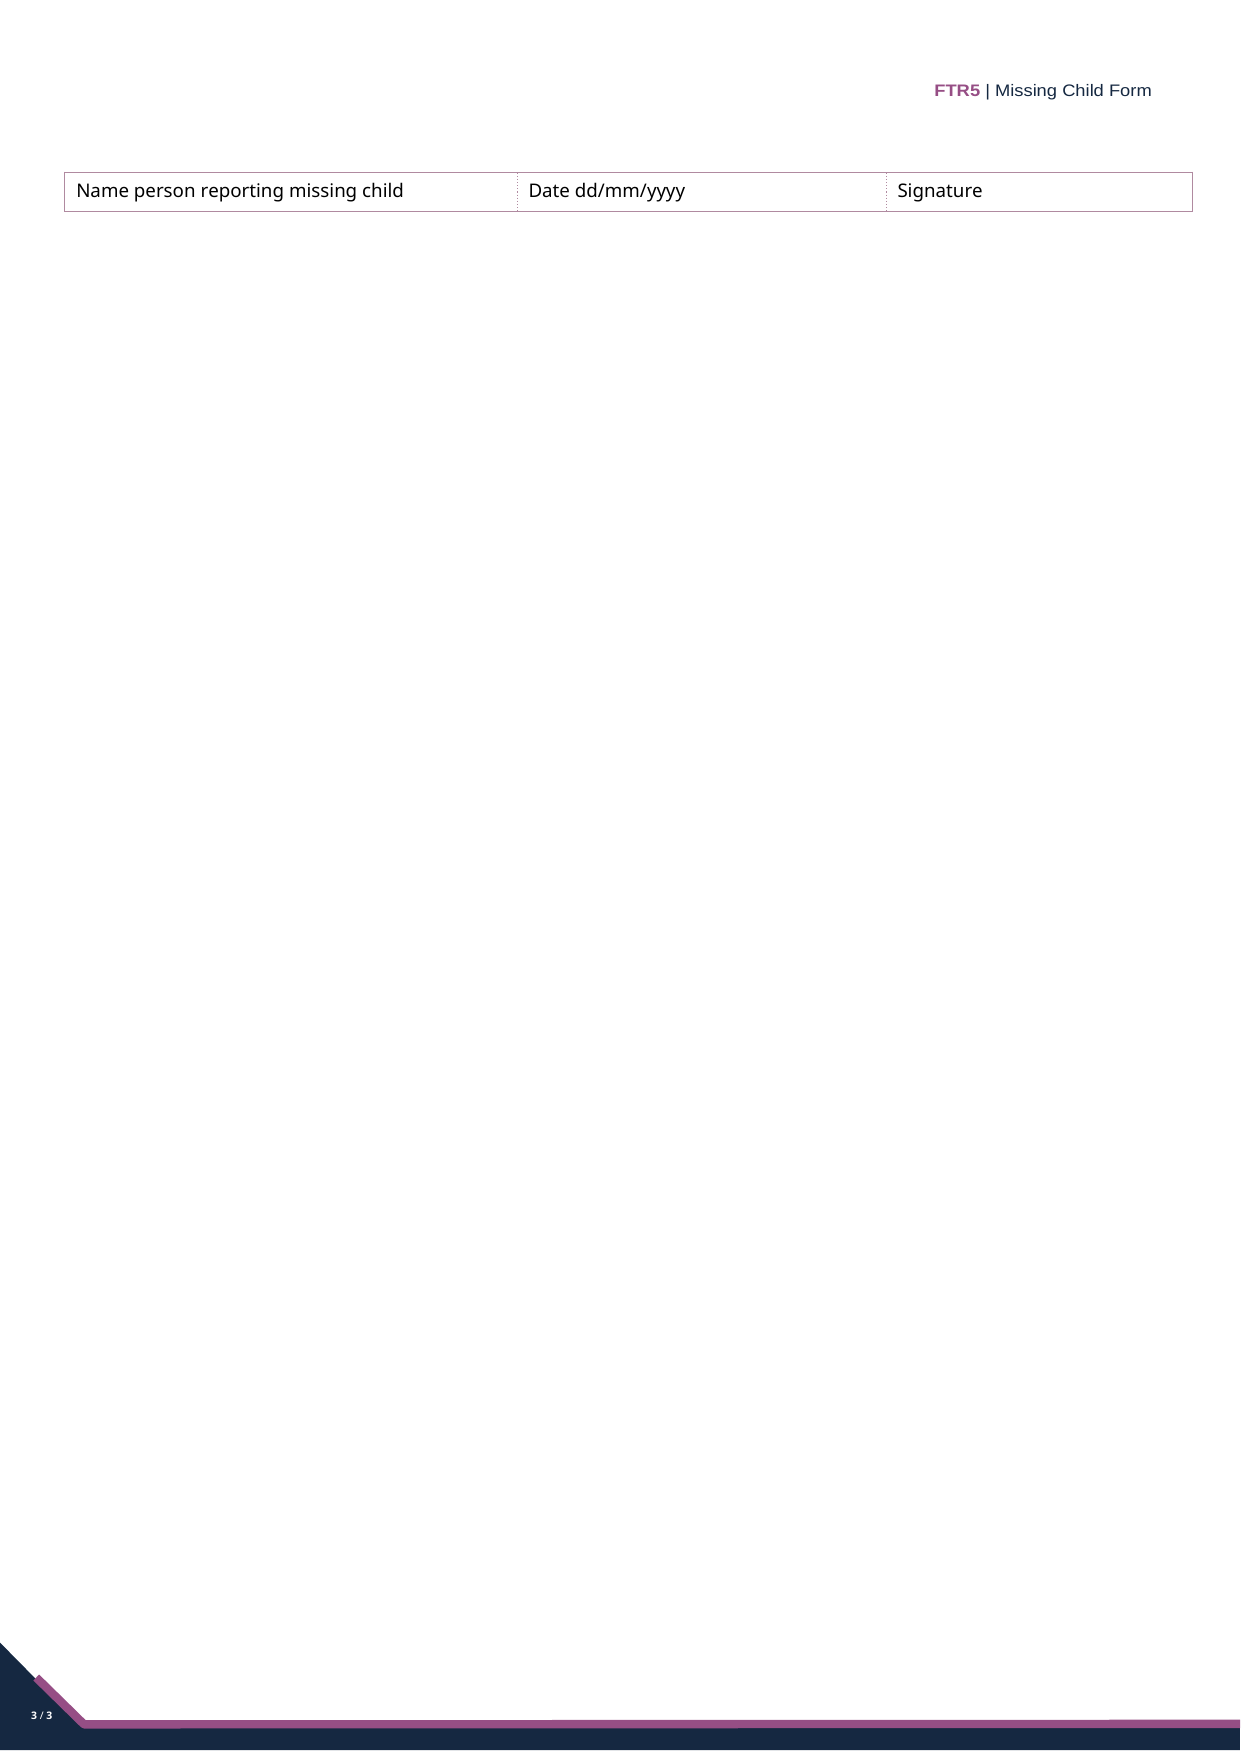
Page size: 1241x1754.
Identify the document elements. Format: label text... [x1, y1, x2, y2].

table_cell Signature [886, 173, 1192, 211]
table_cell Date dd/mm/yyyy [517, 173, 886, 211]
table_cell Name person reporting missing child [65, 173, 517, 211]
